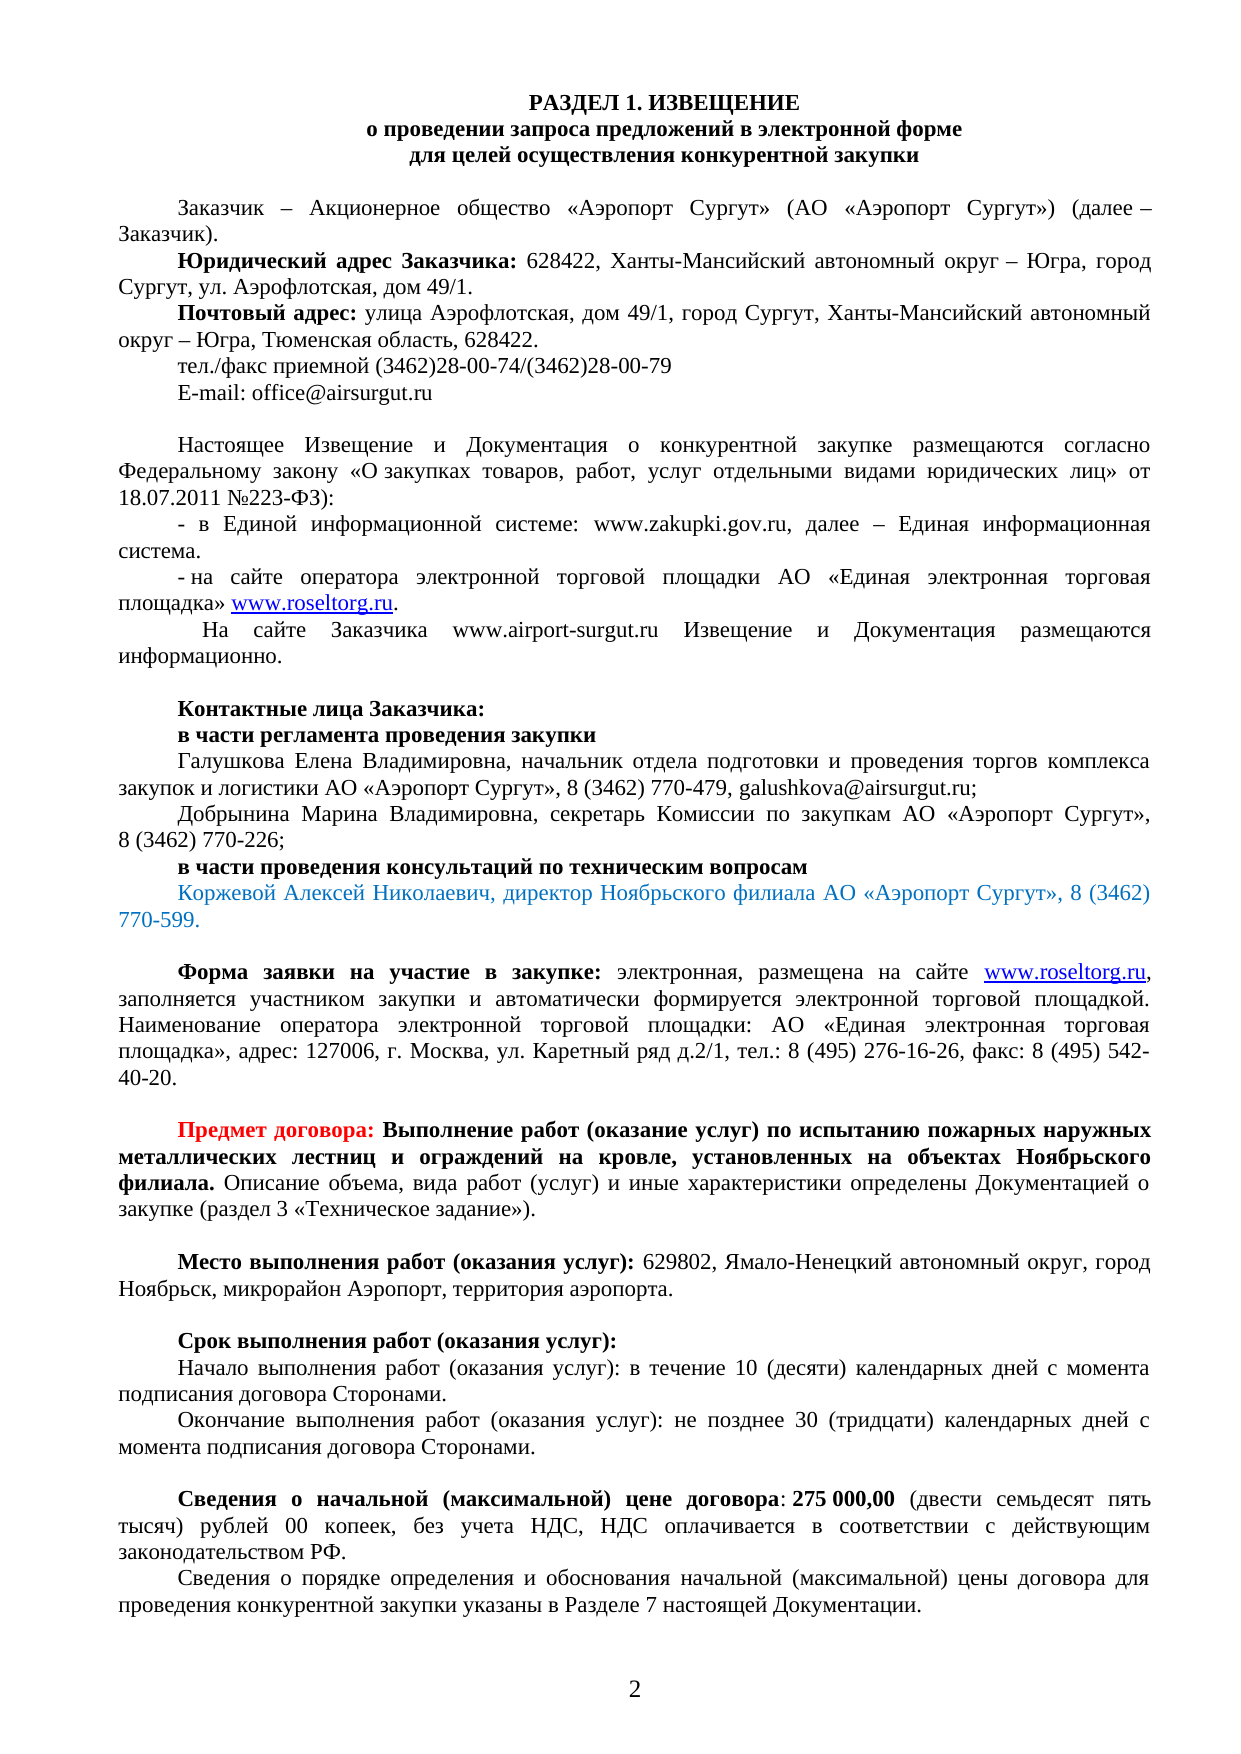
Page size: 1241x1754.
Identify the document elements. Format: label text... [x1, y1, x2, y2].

text На сайте Заказчика www.airport-surgut.ru Извещение и Документация размещаются информационно. [118, 616, 1152, 668]
text Сведения о начальной (максимальной) цене договора: 275 000,00 (двести семьдесят пять тысяч) рублей 00 копеек, без учета НДС, НДС оплачивается в соответствии с действующим законодательством РФ. [118, 1485, 1152, 1564]
text Настоящее Извещение и Документация о конкурентной закупке размещаются согласно Федеральному закону «О закупках товаров, работ, услуг отдельными видами юридических лиц» от 18.07.2011 №223-ФЗ): [118, 431, 1152, 510]
text Предмет договора: Выполнение работ (оказание услуг) по испытанию пожарных наружных металлических лестниц и ограждений на кровле, установленных на объектах Ноябрьского филиала. Описание объема, вида работ (услуг) и иные характеристики определены Документацией о закупке (раздел 3 «Техническое задание»). [118, 1116, 1152, 1222]
text Заказчик – Акционерное общество «Аэропорт Сургут» (АО «Аэропорт Сургут») (далее – Заказчик). [118, 194, 1152, 247]
text в части проведения консультаций по техническим вопросам [118, 853, 1152, 879]
text Е-mail: office@airsurgut.ru [118, 378, 1152, 405]
text Почтовый адрес: улица Аэрофлотская, дом 49/1, город Сургут, Ханты-Мансийский автономный округ – Югра, Тюменская область, 628422. [118, 299, 1152, 352]
text - на сайте оператора электронной торговой площадки АО «Единая электронная торговая площадка» www.roseltorg.ru. [118, 563, 1152, 616]
text Срок выполнения работ (оказания услуг): [118, 1327, 1152, 1354]
text Добрынина Марина Владимировна, секретарь Комиссии по закупкам АО «Аэропорт Сургут», 8 (3462) 770-226; [118, 800, 1152, 853]
text Начало выполнения работ (оказания услуг): в течение 10 (десяти) календарных дней с момента подписания договора Сторонами. [118, 1354, 1152, 1406]
text тел./факс приемной (3462)28-00-74/(3462)28-00-79 [118, 352, 1152, 378]
text - в Единой информационной системе: www.zakupki.gov.ru, далее – Единая информационная система. [118, 510, 1152, 563]
text в части регламента проведения закупки [118, 721, 1152, 747]
text Форма заявки на участие в закупке: электронная, размещена на сайте www.roseltorg.ru, заполняется участником закупки и автоматически формируется электронной торговой площадкой. Наименование оператора электронной торговой площадки: АО «Единая электронная торговая площадка», адрес: 127006, г. Москва, ул. Каретный ряд д.2/1, тел.: 8 (495) 276-16-26, факс: 8 (495) 542-40-20. [118, 958, 1152, 1090]
text Коржевой Алексей Николаевич, директор Ноябрьского филиала АО «Аэропорт Сургут», 8 (3462) 770-599. [118, 879, 1152, 932]
text Сведения о порядке определения и обоснования начальной (максимальной) цены договора для проведения конкурентной закупки указаны в Разделе 7 настоящей Документации. [118, 1564, 1152, 1617]
text о проведении запроса предложений в электронной форме [118, 115, 1152, 141]
text Контактные лица Заказчика: [118, 695, 1152, 721]
text Юридический адрес Заказчика: 628422, Ханты-Мансийский автономный округ – Югра, город Сургут, ул. Аэрофлотская, дом 49/1. [118, 247, 1152, 299]
text РАЗДЕЛ 1. ИЗВЕЩЕНИЕ [118, 89, 1152, 115]
text Место выполнения работ (оказания услуг): 629802, Ямало-Ненецкий автономный округ, город Ноябрьск, микрорайон Аэропорт, территория аэропорта. [118, 1248, 1152, 1301]
text Окончание выполнения работ (оказания услуг): не позднее 30 (тридцати) календарных дней с момента подписания договора Сторонами. [118, 1406, 1152, 1459]
text Галушкова Елена Владимировна, начальник отдела подготовки и проведения торгов комплекса закупок и логистики АО «Аэропорт Сургут», 8 (3462) 770-479, galushkova@airsurgut.ru; [118, 747, 1152, 800]
text для целей осуществления конкурентной закупки [118, 141, 1152, 168]
